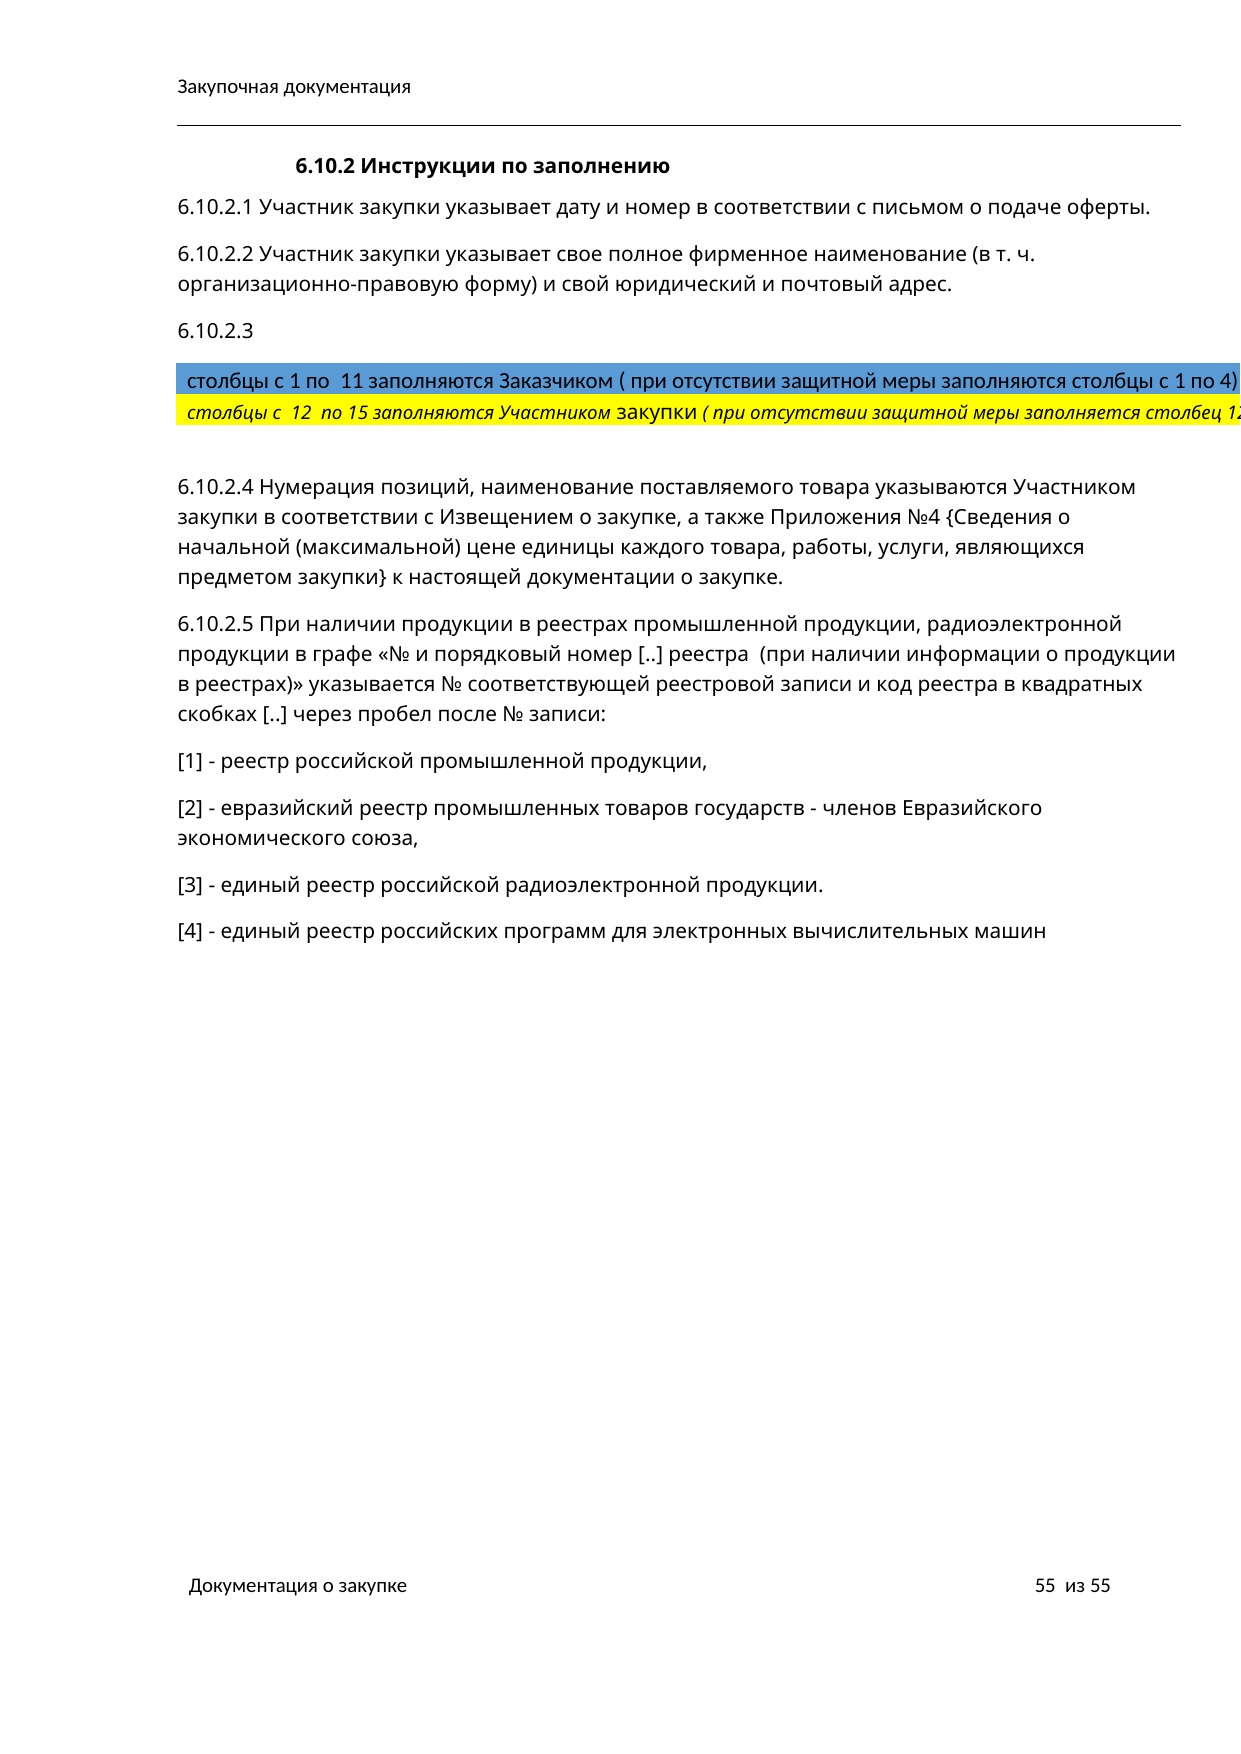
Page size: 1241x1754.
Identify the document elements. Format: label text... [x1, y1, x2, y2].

text 6.10.2.2 Участник закупки указывает свое полное фирменное наименование (в т. ч. организационно-правовую форму) и свой юридический и почтовый адрес. [177, 239, 1181, 298]
text [4] - единый реестр российских программ для электронных вычислительных машин [177, 917, 1181, 945]
text [3] - единый реестр российской радиоэлектронной продукции. [177, 870, 1181, 898]
text [2] - евразийский реестр промышленных товаров государств - членов Евразийского экономического союза, [177, 793, 1181, 851]
text [1] - реестр российской промышленной продукции, [177, 746, 1181, 774]
text 6.10.2.3 [177, 316, 1181, 344]
text 6.10.2.1 Участник закупки указывает дату и номер в соответствии с письмом о подаче оферты. [177, 192, 1181, 221]
table_cell столбцы с 12 по 15 заполняются Участником закупки ( при отсутствии защитной меры заполняется столбец 12) [176, 394, 1240, 425]
text 6.10.2.4 Нумерация позиций, наименование поставляемого товара указываются Участником закупки в соответствии с Извещением о закупке, а также Приложения №4 {Сведения о начальной (максимальной) цене единицы каждого товара, работы, услуги, являющихся предметом закупки} к настоящей документации о закупке. [177, 472, 1181, 591]
text 6.10.2 Инструкции по заполнению [295, 151, 1181, 180]
text 6.10.2.5 При наличии продукции в реестрах промышленной продукции, радиоэлектронной продукции в графе «№ и порядковый номер [..] реестра (при наличии информации о продукции в реестрах)» указывается № соответствующей реестровой записи и код реестра в квадратных скобках [..] через пробел после № записи: [177, 609, 1181, 728]
table_header столбцы с 1 по 11 заполняются Заказчиком ( при отсутствии защитной меры заполняются столбцы с 1 по 4) [176, 363, 1240, 394]
